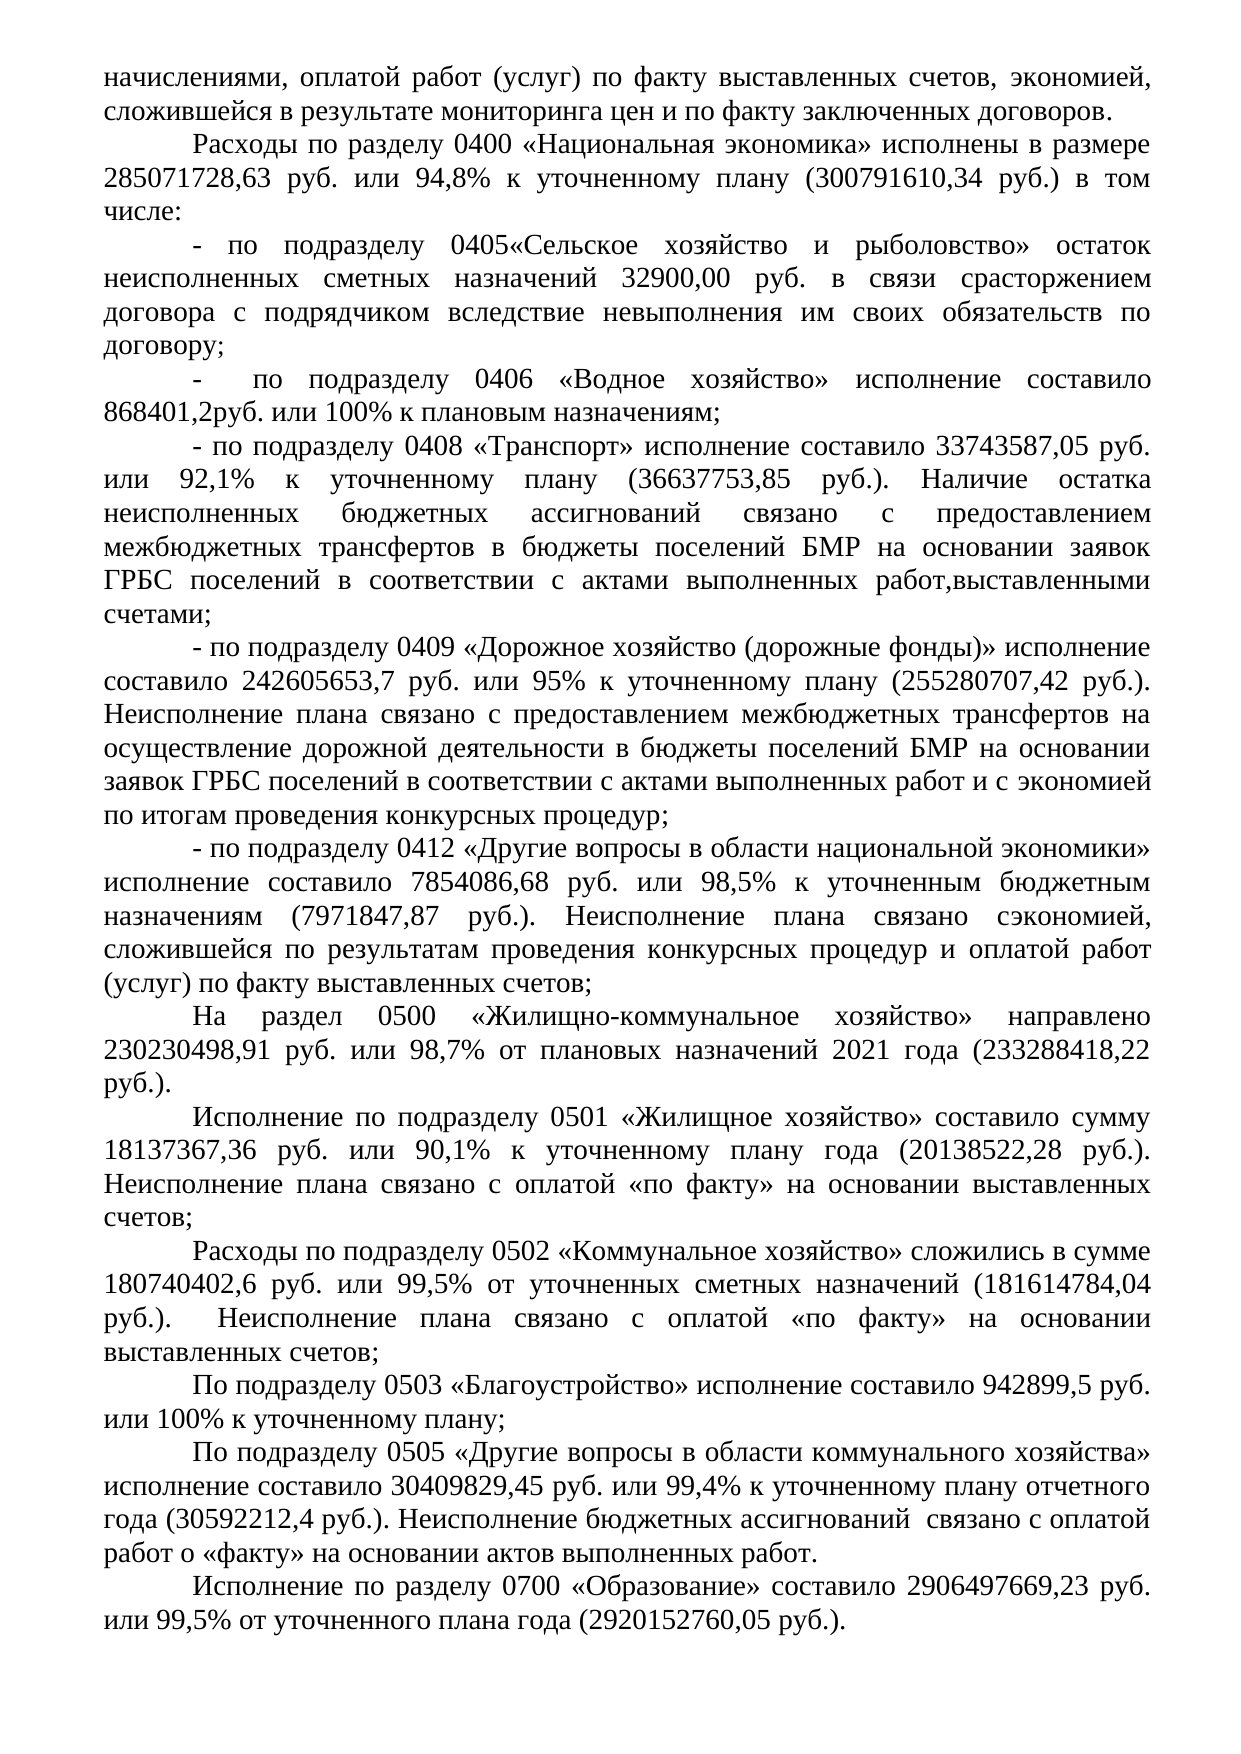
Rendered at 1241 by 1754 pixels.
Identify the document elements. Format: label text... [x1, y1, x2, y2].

text - по подразделу 0405«Сельское хозяйство и рыболовство» остаток неисполненных сметных назначений 32900,00 руб. в связи cрасторжением договора с подрядчиком вследствие невыполнения им своих обязательств по договору; [103, 227, 1152, 361]
text Исполнение по разделу 0700 «Образование» составило 2906497669,23 руб. или 99,5% от уточненного плана года (2920152760,05 руб.). [103, 1568, 1152, 1636]
text - по подразделу 0409 «Дорожное хозяйство (дорожные фонды)» исполнение составило 242605653,7 руб. или 95% к уточненному плану (255280707,42 руб.). Неисполнение плана связано с предоставлением межбюджетных трансфертов на осуществление дорожной деятельности в бюджеты поселений БМР на основании заявок ГРБС поселений в соответствии с актами выполненных работ и с экономией по итогам проведения конкурсных процедур; [103, 629, 1152, 831]
text Расходы по разделу 0400 «Национальная экономика» исполнены в размере 285071728,63 руб. или 94,8% к уточненному плану (300791610,34 руб.) в том числе: [103, 126, 1152, 227]
text По подразделу 0503 «Благоустройство» исполнение составило 942899,5 руб. или 100% к уточненному плану; [103, 1367, 1152, 1434]
text На раздел 0500 «Жилищно-коммунальное хозяйство» направлено 230230498,91 руб. или 98,7% от плановых назначений 2021 года (233288418,22 руб.). [103, 998, 1152, 1099]
text По подразделу 0505 «Другие вопросы в области коммунального хозяйства» исполнение составило 30409829,45 руб. или 99,4% к уточненному плану отчетного года (30592212,4 руб.). Неисполнение бюджетных ассигнований связано с оплатой работ о «факту» на основании актов выполненных работ. [103, 1434, 1152, 1568]
text Расходы по подразделу 0502 «Коммунальное хозяйство» сложились в сумме 180740402,6 руб. или 99,5% от уточненных сметных назначений (181614784,04 руб.). Неисполнение плана связано с оплатой «по факту» на основании выставленных счетов; [103, 1233, 1152, 1367]
text - по подразделу 0412 «Другие вопросы в области национальной экономики» исполнение составило 7854086,68 руб. или 98,5% к уточненным бюджетным назначениям (7971847,87 руб.). Неисполнение плана связано сэкономией, сложившейся по результатам проведения конкурсных процедур и оплатой работ (услуг) по факту выставленных счетов; [103, 831, 1152, 998]
text Исполнение по подразделу 0501 «Жилищное хозяйство» составило сумму 18137367,36 руб. или 90,1% к уточненному плану года (20138522,28 руб.). Неисполнение плана связано с оплатой «по факту» на основании выставленных счетов; [103, 1099, 1152, 1233]
text - по подразделу 0408 «Транспорт» исполнение составило 33743587,05 руб. или 92,1% к уточненному плану (36637753,85 руб.). Наличие остатка неисполненных бюджетных ассигнований связано с предоставлением межбюджетных трансфертов в бюджеты поселений БМР на основании заявок ГРБС поселений в соответствии с актами выполненных работ,выставленными счетами; [103, 428, 1152, 629]
text - по подразделу 0406 «Водное хозяйство» исполнение составило 868401,2руб. или 100% к плановым назначениям; [103, 361, 1152, 428]
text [103, 59, 1152, 126]
